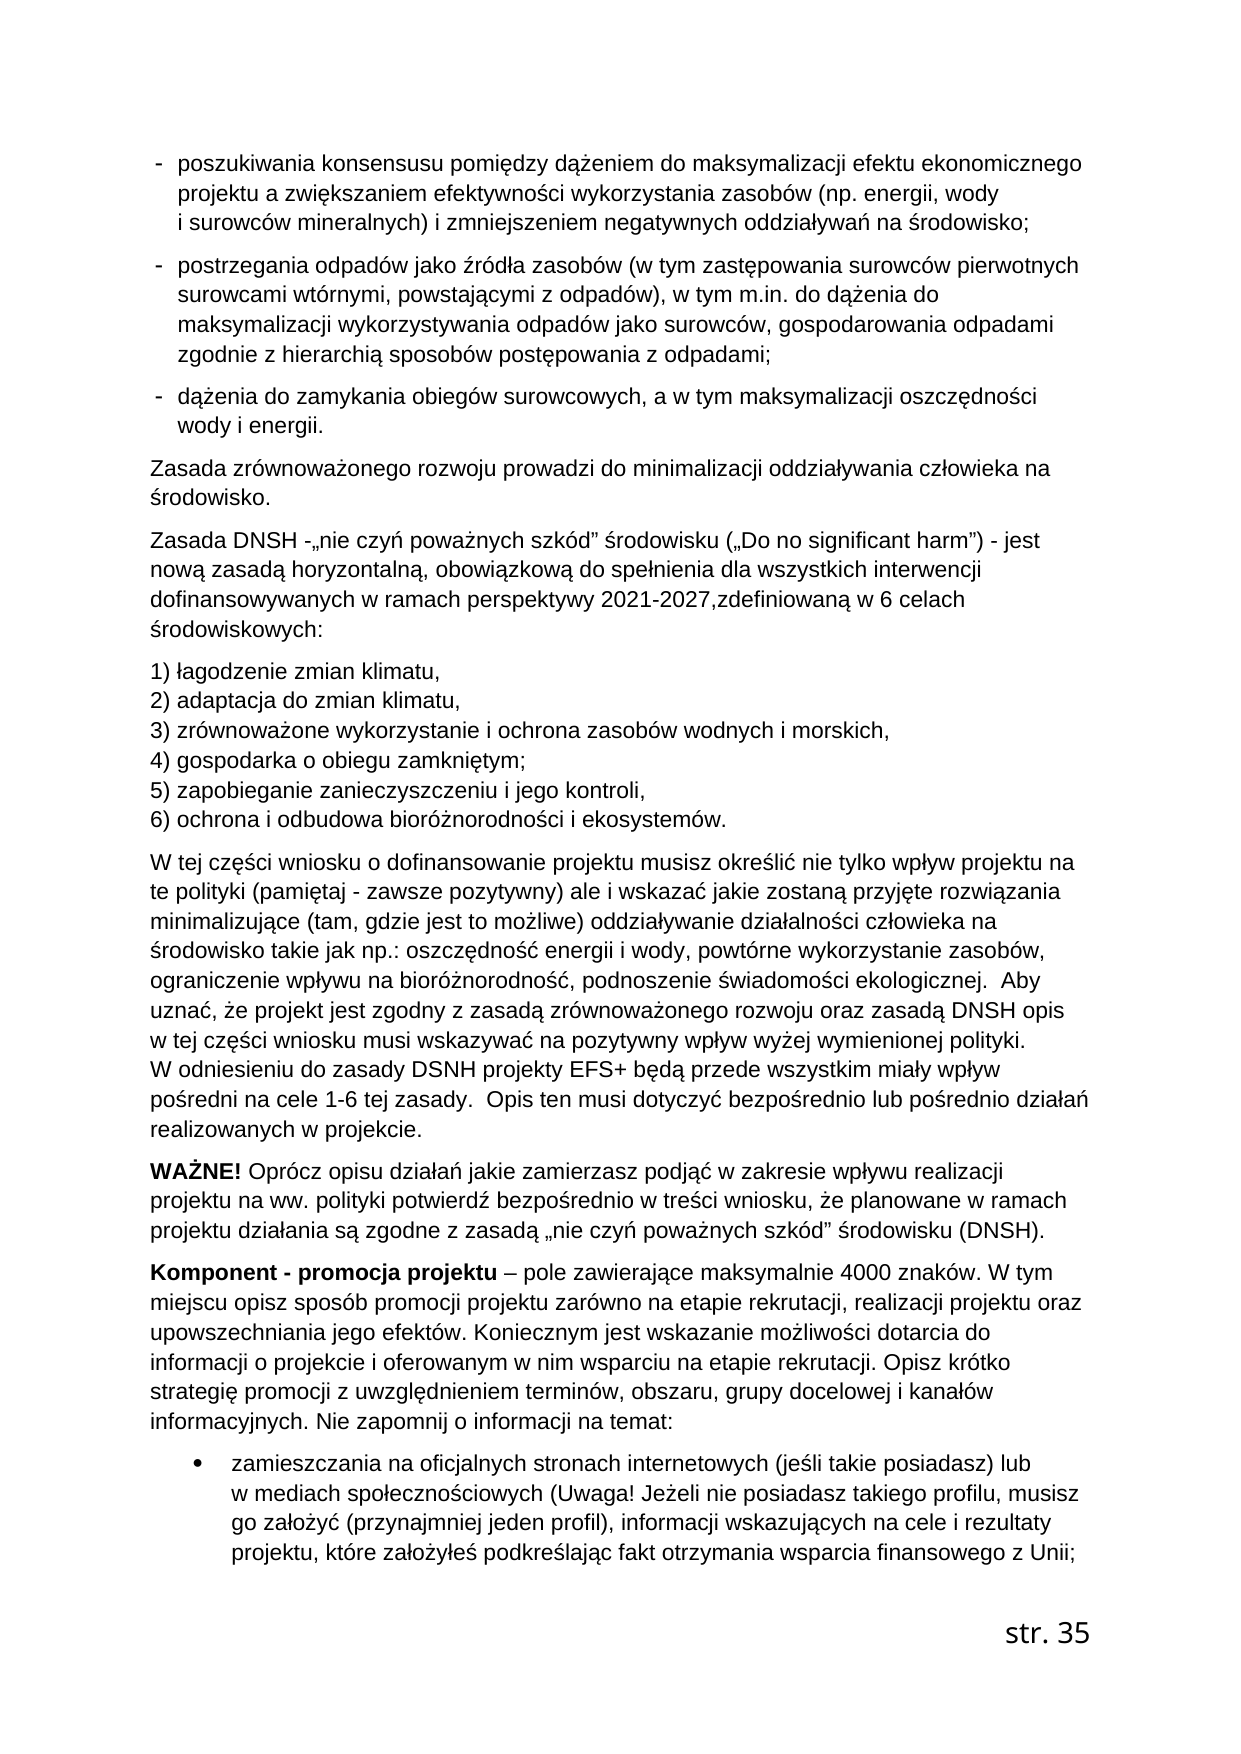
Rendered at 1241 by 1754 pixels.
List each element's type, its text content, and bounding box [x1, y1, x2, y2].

list zamieszczania na oficjalnych stronach internetowych (jeśli takie posiadasz) lub w mediach społecznościowych (Uwaga! Jeżeli nie posiadasz takiego profilu, musisz go założyć (przynajmniej jeden profil), informacji wskazujących na cele i rezultaty projektu, które założyłeś podkreślając fakt otrzymania wsparcia finansowego z Unii; [194, 1450, 1090, 1565]
text Zasada DNSH -„nie czyń poważnych szkód” środowisku („Do no significant harm”) - jest nową zasadą horyzontalną, obowiązkową do spełnienia dla wszystkich interwencji dofinansowywanych w ramach perspektywy 2021-2027,zdefiniowaną w 6 celach środowiskowych: [150, 527, 1090, 642]
list poszukiwania konsensusu pomiędzy dążeniem do maksymalizacji efektu ekonomicznego projektu a zwiększaniem efektywności wykorzystania zasobów (np. energii, wody i surowców mineralnych) i zmniejszeniem negatywnych oddziaływań na środowisko; [155, 150, 1090, 236]
text Komponent - promocja projektu – pole zawierające maksymalnie 4000 znaków. W tym miejscu opisz sposób promocji projektu zarówno na etapie rekrutacji, realizacji projektu oraz upowszechniania jego efektów. Koniecznym jest wskazanie możliwości dotarcia do informacji o projekcie i oferowanym w nim wsparciu na etapie rekrutacji. Opisz krótko strategię promocji z uwzględnieniem terminów, obszaru, grupy docelowej i kanałów informacyjnych. Nie zapomnij o informacji na temat: [150, 1259, 1090, 1434]
text 1) łagodzenie zmian klimatu, 2) adaptacja do zmian klimatu, 3) zrównoważone wykorzystanie i ochrona zasobów wodnych i morskich, 4) gospodarka o obiegu zamkniętym; 5) zapobieganie zanieczyszczeniu i jego kontroli, 6) ochrona i odbudowa bioróżnorodności i ekosystemów. [150, 658, 1090, 833]
text Zasada zrównoważonego rozwoju prowadzi do minimalizacji oddziaływania człowieka na środowisko. [150, 455, 1090, 511]
text WAŻNE! Oprócz opisu działań jakie zamierzasz podjąć w zakresie wpływu realizacji projektu na ww. polityki potwierdź bezpośrednio w treści wniosku, że planowane w ramach projektu działania są zgodne z zasadą „nie czyń poważnych szkód” środowisku (DNSH). [150, 1158, 1090, 1243]
list postrzegania odpadów jako źródła zasobów (w tym zastępowania surowców pierwotnych surowcami wtórnymi, powstającymi z odpadów), w tym m.in. do dążenia do maksymalizacji wykorzystywania odpadów jako surowców, gospodarowania odpadami zgodnie z hierarchią sposobów postępowania z odpadami; [155, 252, 1090, 367]
list dążenia do zamykania obiegów surowcowych, a w tym maksymalizacji oszczędności wody i energii. [155, 383, 1090, 439]
text W tej części wniosku o dofinansowanie projektu musisz określić nie tylko wpływ projektu na te polityki (pamiętaj - zawsze pozytywny) ale i wskazać jakie zostaną przyjęte rozwiązania minimalizujące (tam, gdzie jest to możliwe) oddziaływanie działalności człowieka na środowisko takie jak np.: oszczędność energii i wody, powtórne wykorzystanie zasobów, ograniczenie wpływu na bioróżnorodność, podnoszenie świadomości ekologicznej. Aby uznać, że projekt jest zgodny z zasadą zrównoważonego rozwoju oraz zasadą DNSH opis w tej części wniosku musi wskazywać na pozytywny wpływ wyżej wymienionej polityki. W odniesieniu do zasady DSNH projekty EFS+ będą przede wszystkim miały wpływ pośredni na cele 1-6 tej zasady. Opis ten musi dotyczyć bezpośrednio lub pośrednio działań realizowanych w projekcie. [150, 848, 1090, 1142]
